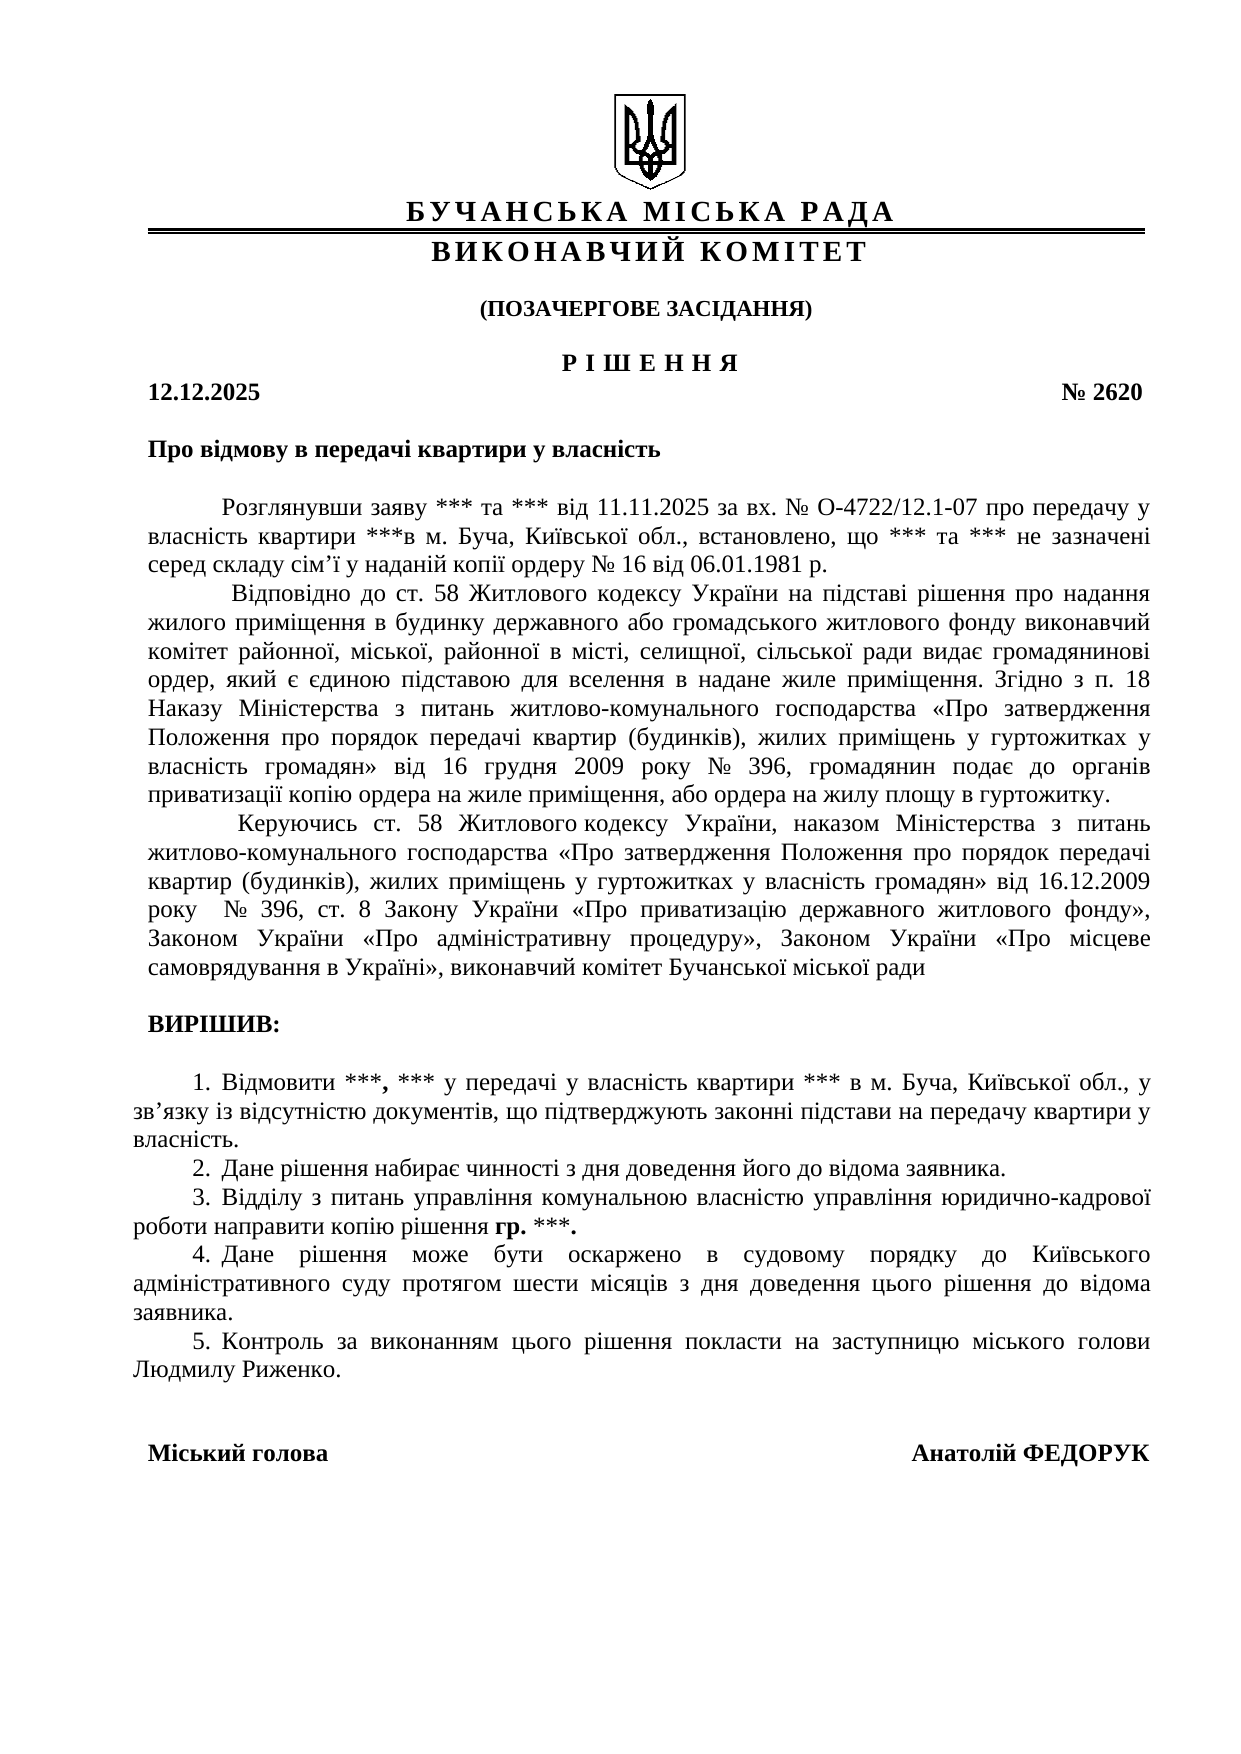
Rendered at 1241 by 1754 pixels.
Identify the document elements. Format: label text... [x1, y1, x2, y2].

list Дане рішення може бути оскаржено в судовому порядку до Київського адміністративного суду протягом шести місяців з дня доведення цього рішення до відома заявника. [133, 1239, 1152, 1326]
text Відповідно до ст. 58 Житлового кодексу України на підставі рішення про надання жилого приміщення в будинку державного або громадського житлового фонду виконавчий комітет районної, міської, районної в місті, селищної, сільської ради видає громадянинові ордер, який є єдиною підставою для вселення в надане жиле приміщення. Згідно з п. 18 Наказу Міністерства з питань житлово-комунального господарства «Про затвердження Положення про порядок передачі квартир (будинків), жилих приміщень у гуртожитках у власність громадян» від 16 грудня 2009 року № 396, громадянин подає до органів приватизації копію ордера на жиле приміщення, або ордера на жилу площу в гуртожитку. [148, 578, 1152, 808]
text РІШЕННЯ [148, 348, 1152, 377]
text БУЧАНСЬКА МІСЬКА РАДА [148, 194, 1152, 228]
text Розглянувши заяву *** та *** від 11.11.2025 за вх. № О-4722/12.1-07 про передачу у власність квартири ***в м. Буча, Київської обл., встановлено, що *** та *** не зазначені серед складу сім’ї у наданій копії ордеру № 16 від 06.01.1981 р. [148, 492, 1152, 578]
text Керуючись ст. 58 Житлового кодексу України, наказом Міністерства з питань житлово-комунального господарства «Про затвердження Положення про порядок передачі квартир (будинків), жилих приміщень у гуртожитках у власність громадян» від 16.12.2009 року № 396, ст. 8 Закону України «Про приватизацію державного житлового фонду», Законом України «Про адміністративну процедуру», Законом України «Про місцеве самоврядування в Україні», виконавчий комітет Бучанської міської ради [148, 808, 1152, 981]
table_header ВИКОНАВЧИЙ КОМІТЕТ (ПОЗАЧЕРГОВЕ ЗАСІДАННЯ) [148, 234, 1144, 348]
text ВИРІШИВ: [148, 1009, 1152, 1038]
text Міський голова Анатолій ФЕДОРУК [148, 1438, 1152, 1467]
list Контроль за виконанням цього рішення покласти на заступницю міського голови Людмилу Риженко. [133, 1326, 1152, 1383]
text 12.12.2025 № 2620 [148, 377, 1152, 406]
list Відмовити ***, *** у передачі у власність квартири *** в м. Буча, Київської обл., у зв’язку із відсутністю документів, що підтверджують законні підстави на передачу квартири у власність. [133, 1067, 1152, 1153]
list Відділу з питань управління комунальною власністю управління юридично-кадрової роботи направити копію рішення гр. ***. [133, 1182, 1152, 1239]
list Дане рішення набирає чинності з дня доведення його до відома заявника. [133, 1153, 1152, 1182]
text Про відмову в передачі квартири у власність [148, 434, 1152, 463]
